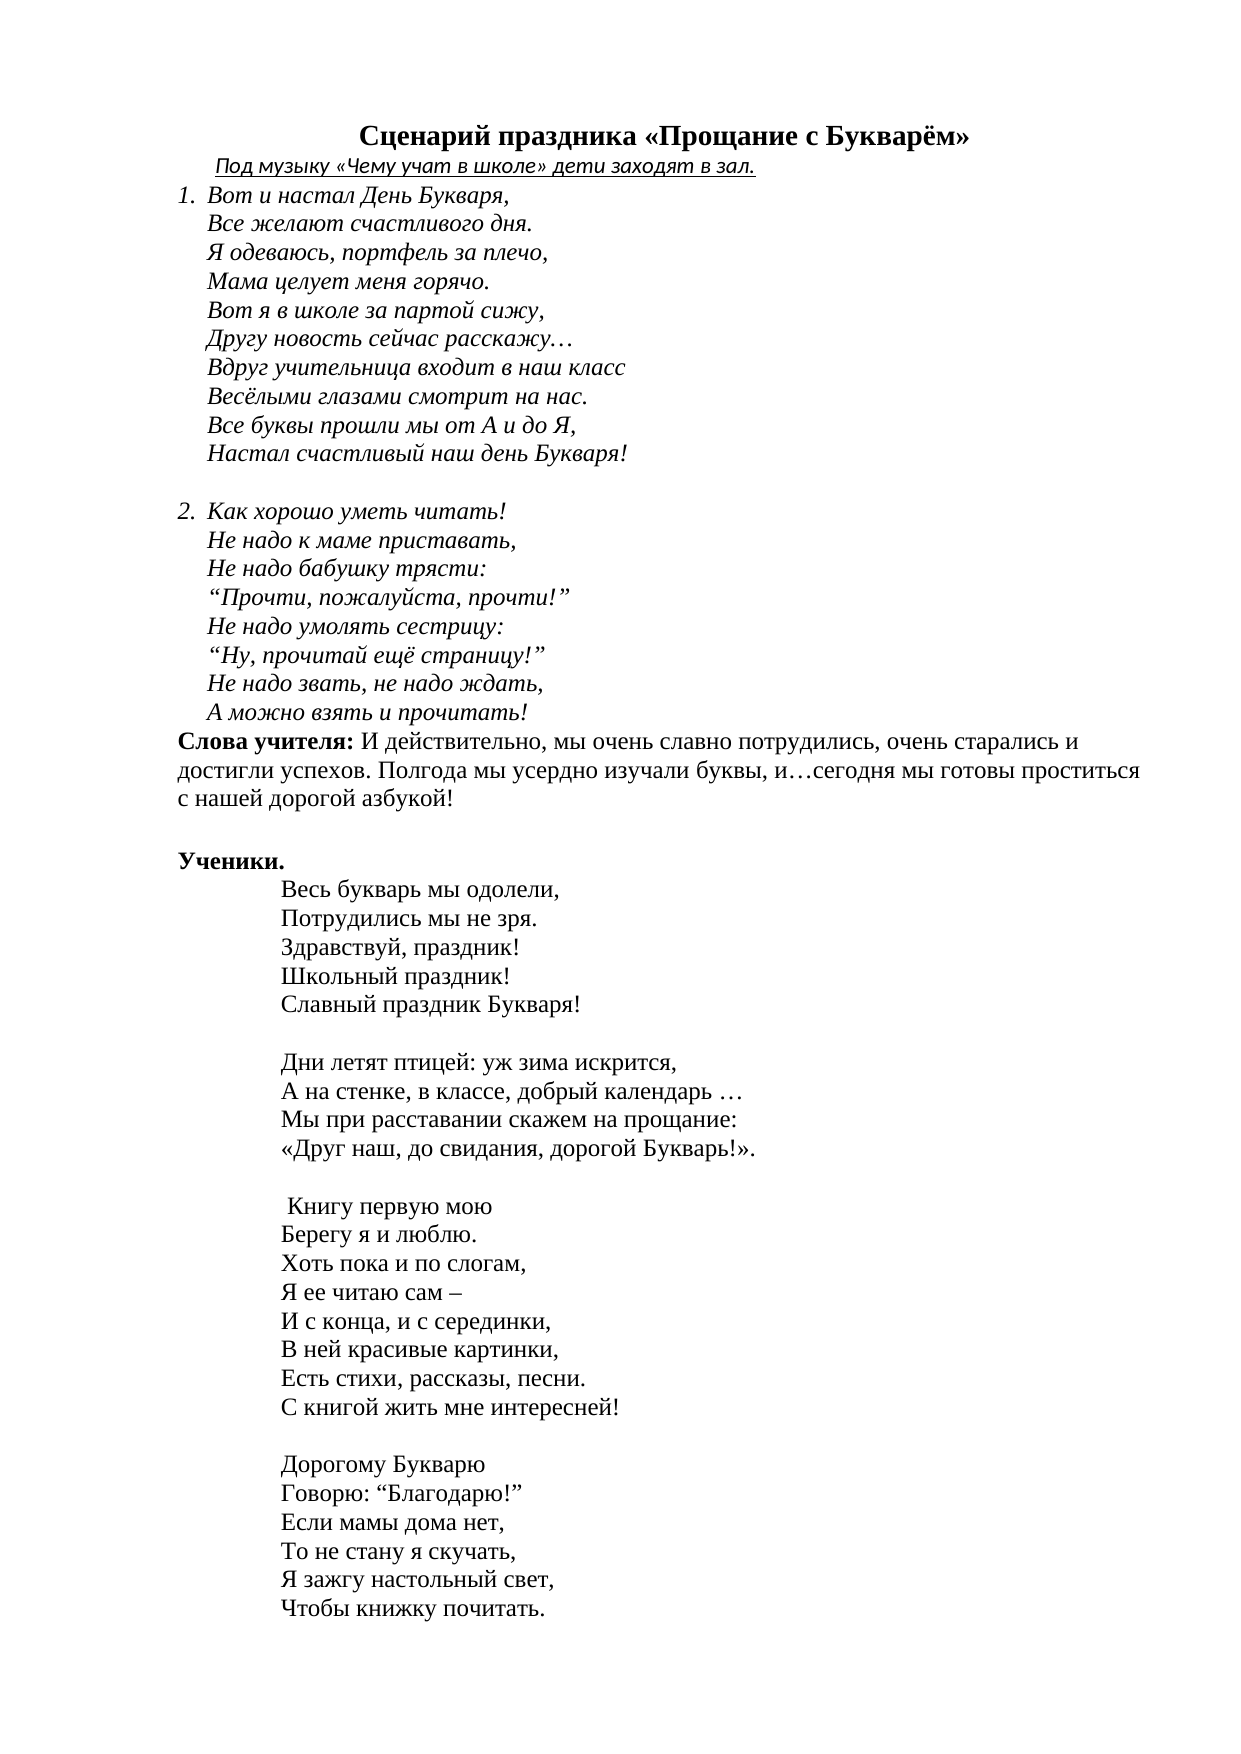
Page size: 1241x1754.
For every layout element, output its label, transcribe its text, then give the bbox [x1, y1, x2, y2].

list Как хорошо уметь читать! Не надо к маме приставать, Не надо бабушку трясти: “Прочти, пожалуйста, прочти!” Не надо умолять сестрицу: “Ну, прочитай ещё страницу!” Не надо звать, не надо ждать, А можно взять и прочитать! [177, 496, 1152, 726]
text Под музыку «Чему учат в школе» дети заходят в зал. [215, 152, 1152, 180]
text Ученики. Весь букварь мы одолели, Потрудились мы не зря. Здравствуй, праздник! Школьный праздник! Славный праздник Букваря! Дни летят птицей: уж зима искрится, А на стенке, в классе, добрый календарь … Мы при расставании скажем на прощание: «Друг наш, до свидания, дорогой Букварь!». [177, 846, 1152, 1162]
text Сценарий праздника «Прощание с Букварём» [177, 118, 1152, 152]
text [281, 1449, 1152, 1622]
text Книгу первую мою Берегу я и люблю. Хоть пока и по слогам, Я ее читаю сам – И с конца, и с серединки, В ней красивые картинки, Есть стихи, рассказы, песни. С книгой жить мне интересней! [281, 1191, 1152, 1421]
list Вот и настал День Букваря, Все желают счастливого дня. Я одеваюсь, портфель за плечо, Мама целует меня горячо. Вот я в школе за партой сижу, Другу новость сейчас расскажу… Вдруг учительница входит в наш класс Весёлыми глазами смотрит на нас. Все буквы прошли мы от А и до Я, Настал счастливый наш день Букваря! [177, 180, 1152, 467]
text Слова учителя: И действительно, мы очень славно потрудились, очень старались и достигли успехов. Полгода мы усердно изучали буквы, и…сегодня мы готовы проститься с нашей дорогой азбукой! [177, 726, 1152, 812]
